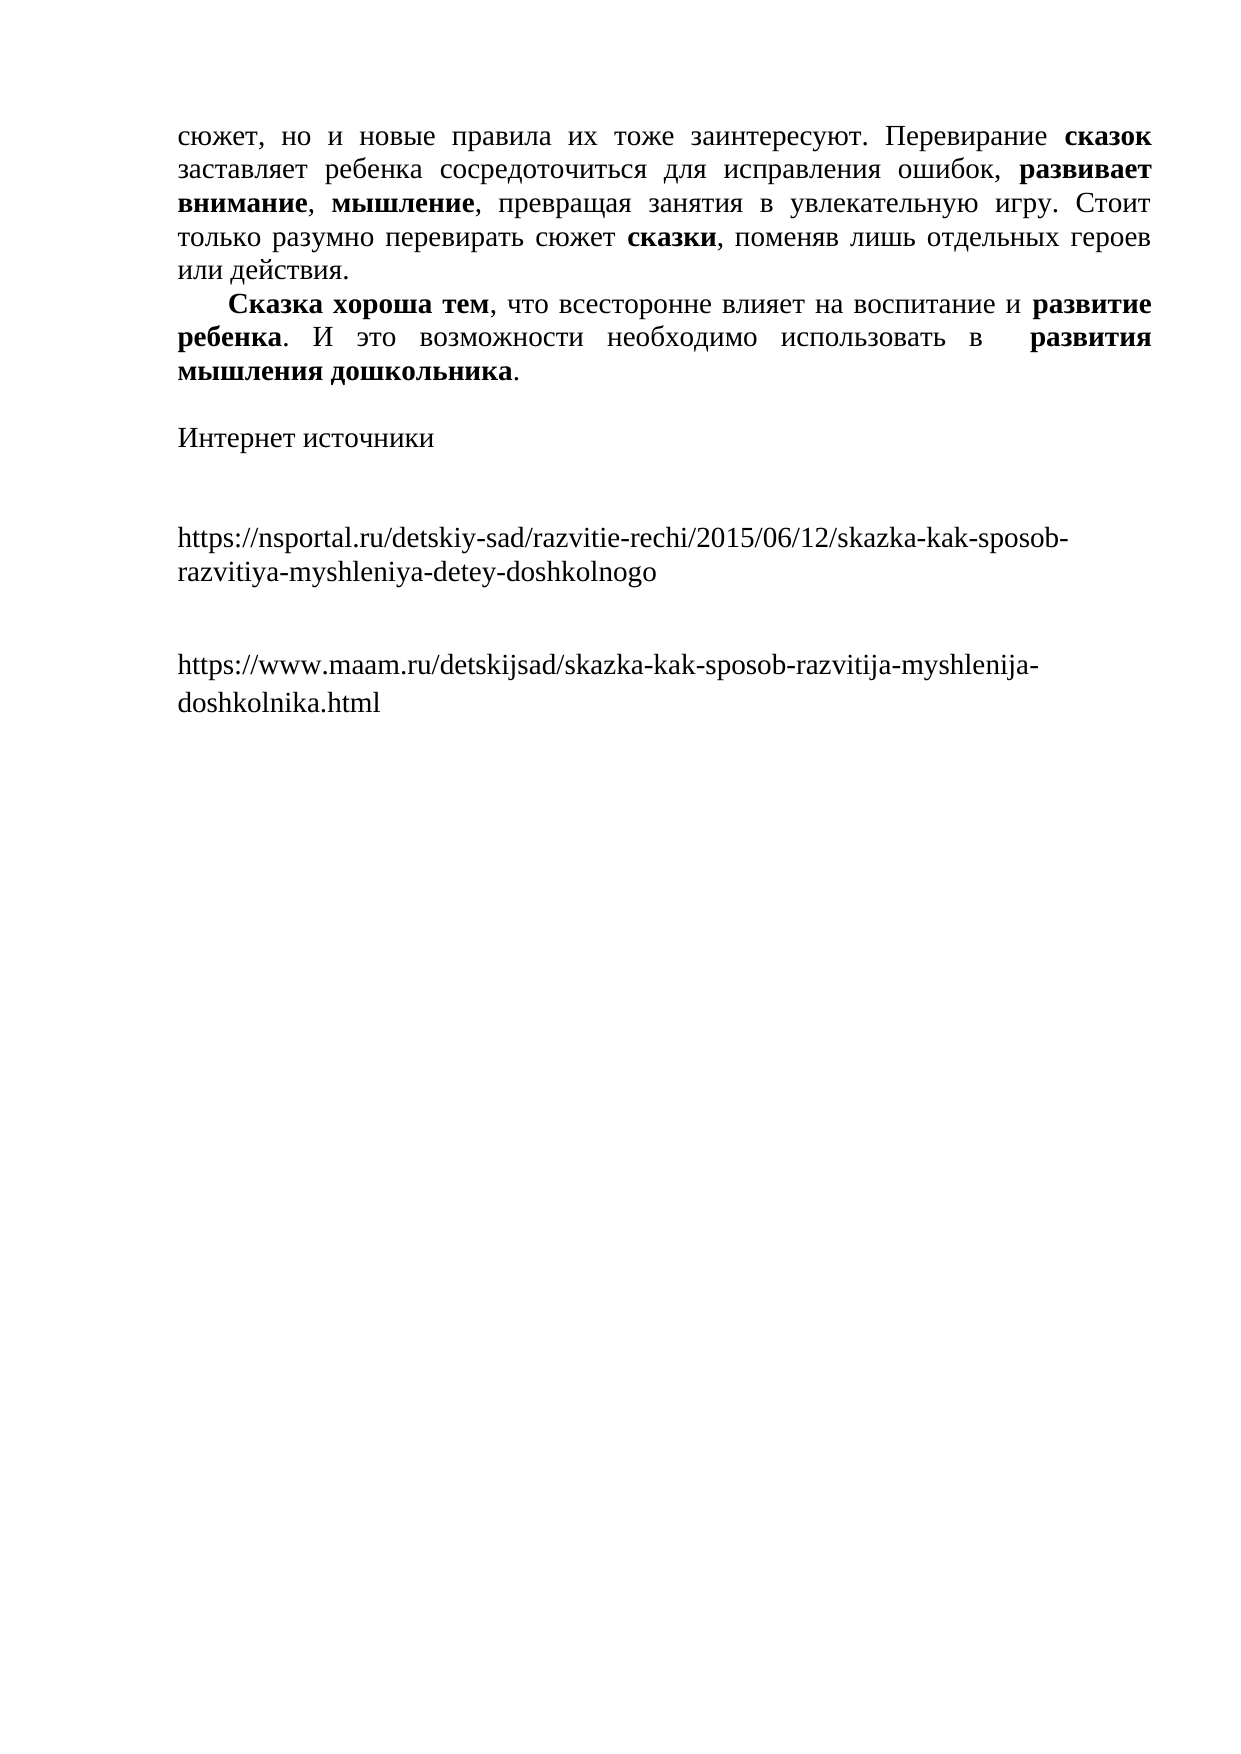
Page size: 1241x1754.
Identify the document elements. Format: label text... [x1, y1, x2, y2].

text Интернет источники [177, 420, 1152, 453]
text Сказка хороша тем, что всесторонне влияет на воспитание и развитие ребенка. И это возможности необходимо использовать в развития мышления дошкольника. [177, 286, 1152, 386]
text https://nsportal.ru/detskiy-sad/razvitie-rechi/2015/06/12/skazka-kak-sposob-razvitiya-myshleniya-detey-doshkolnogo [177, 521, 1152, 588]
text https://www.maam.ru/detskijsad/skazka-kak-sposob-razvitija-myshlenija-doshkolnika.html [177, 647, 1152, 719]
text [177, 118, 1152, 286]
